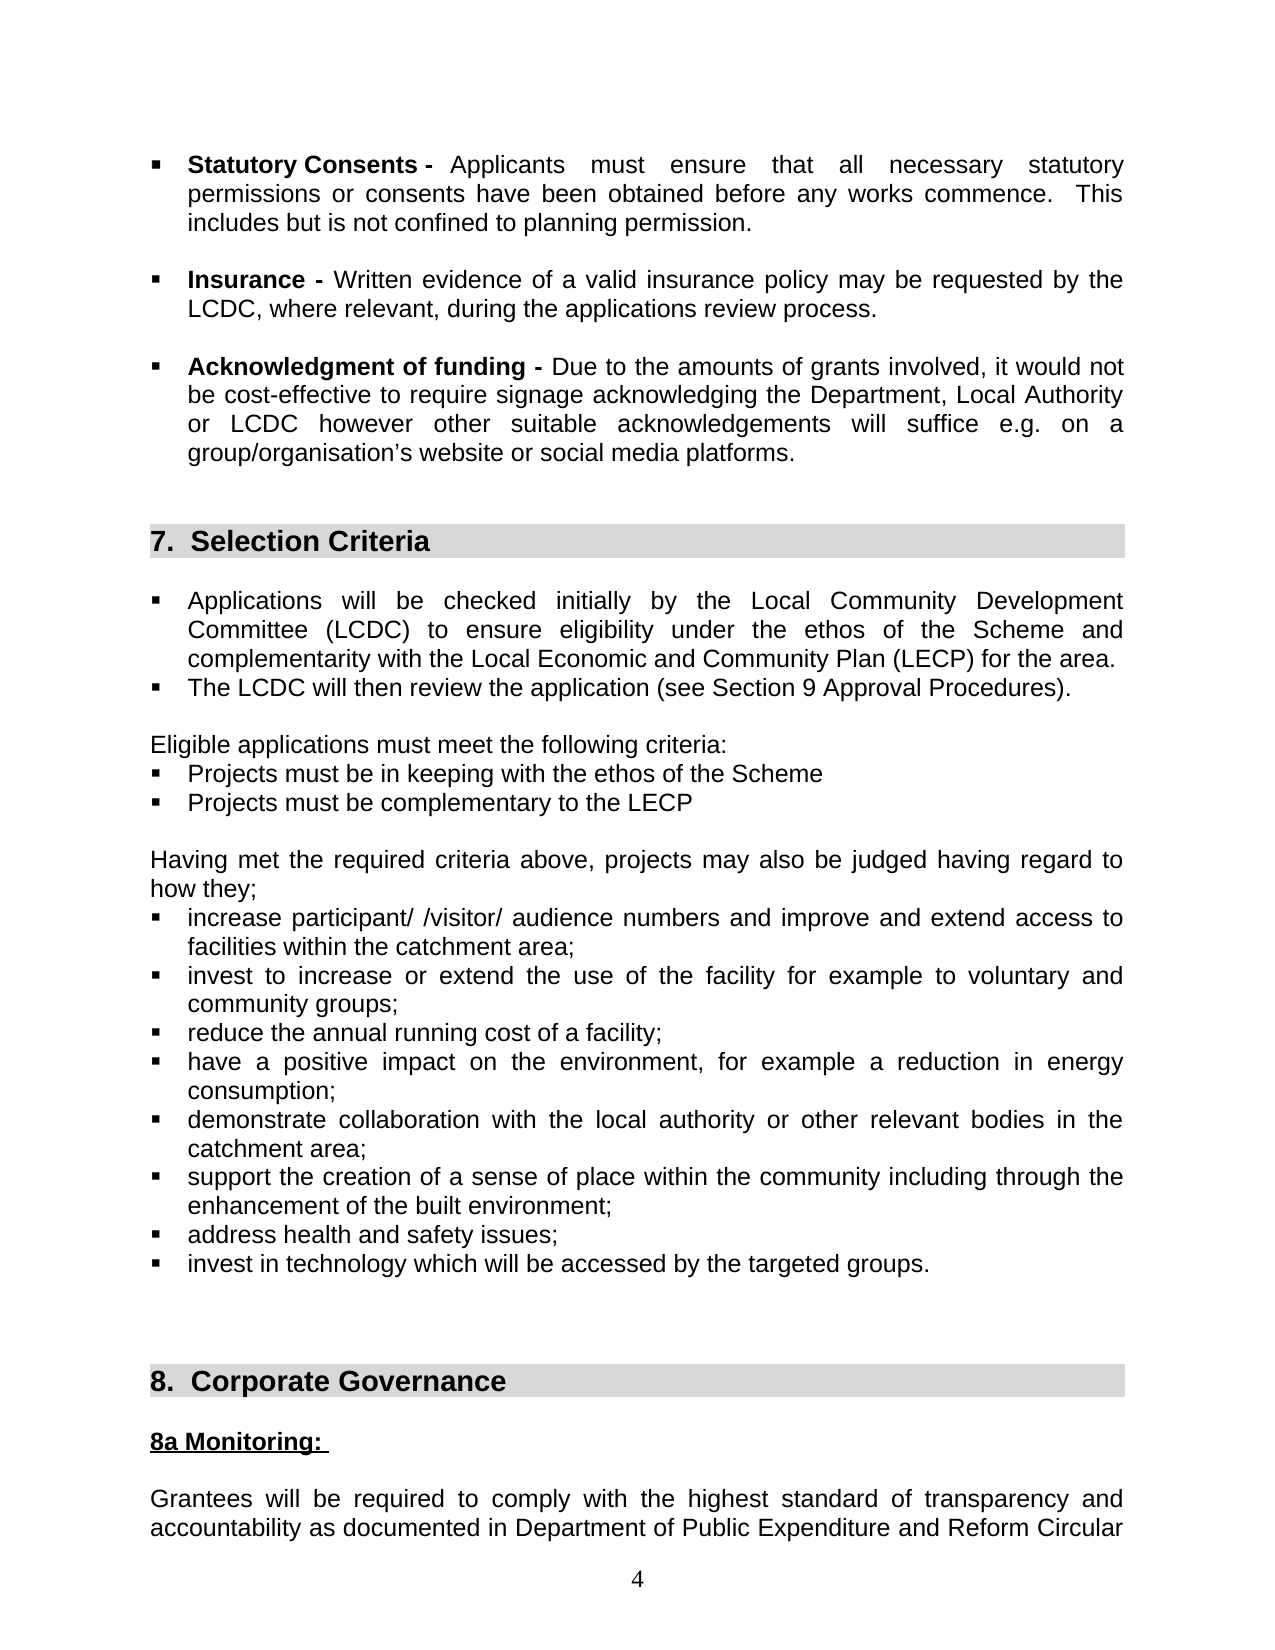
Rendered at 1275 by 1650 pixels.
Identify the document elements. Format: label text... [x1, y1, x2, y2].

list invest in technology which will be accessed by the targeted groups. [150, 1249, 1125, 1278]
list invest to increase or extend the use of the facility for example to voluntary and community groups; [150, 961, 1125, 1018]
list support the creation of a sense of place within the community including through the enhancement of the built environment; [150, 1162, 1125, 1220]
text Eligible applications must meet the following criteria: [150, 730, 1125, 759]
list demonstrate collaboration with the local authority or other relevant bodies in the catchment area; [150, 1105, 1125, 1162]
text 8a Monitoring: [150, 1427, 1125, 1455]
list Projects must be complementary to the LECP [150, 788, 1125, 817]
list have a positive impact on the environment, for example a reduction in energy consumption; [150, 1047, 1125, 1105]
list Projects must be in keeping with the ethos of the Scheme [150, 759, 1125, 788]
text Having met the required criteria above, projects may also be judged having regard to how they; [150, 846, 1125, 903]
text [150, 1484, 1125, 1542]
list Insurance - Written evidence of a valid insurance policy may be requested by the LCDC, where relevant, during the applications review process. [150, 265, 1125, 323]
list The LCDC will then review the application (see Section 9 Approval Procedures). [150, 673, 1125, 702]
list reduce the annual running cost of a facility; [150, 1018, 1125, 1047]
text 7. Selection Criteria [150, 524, 1125, 558]
list Statutory Consents - Applicants must ensure that all necessary statutory permissions or consents have been obtained before any works commence. This includes but is not confined to planning permission. [150, 150, 1125, 236]
text 8. Corporate Governance [150, 1364, 1125, 1397]
list Acknowledgment of funding - Due to the amounts of grants involved, it would not be cost-effective to require signage acknowledging the Department, Local Authority or LCDC however other suitable acknowledgements will suffice e.g. on a group/organisation’s website or social media platforms. [150, 351, 1125, 467]
list increase participant/ /visitor/ audience numbers and improve and extend access to facilities within the catchment area; [150, 903, 1125, 961]
list Applications will be checked initially by the Local Community Development Committee (LCDC) to ensure eligibility under the ethos of the Scheme and complementarity with the Local Economic and Community Plan (LECP) for the area. [150, 586, 1125, 673]
list address health and safety issues; [150, 1220, 1125, 1249]
